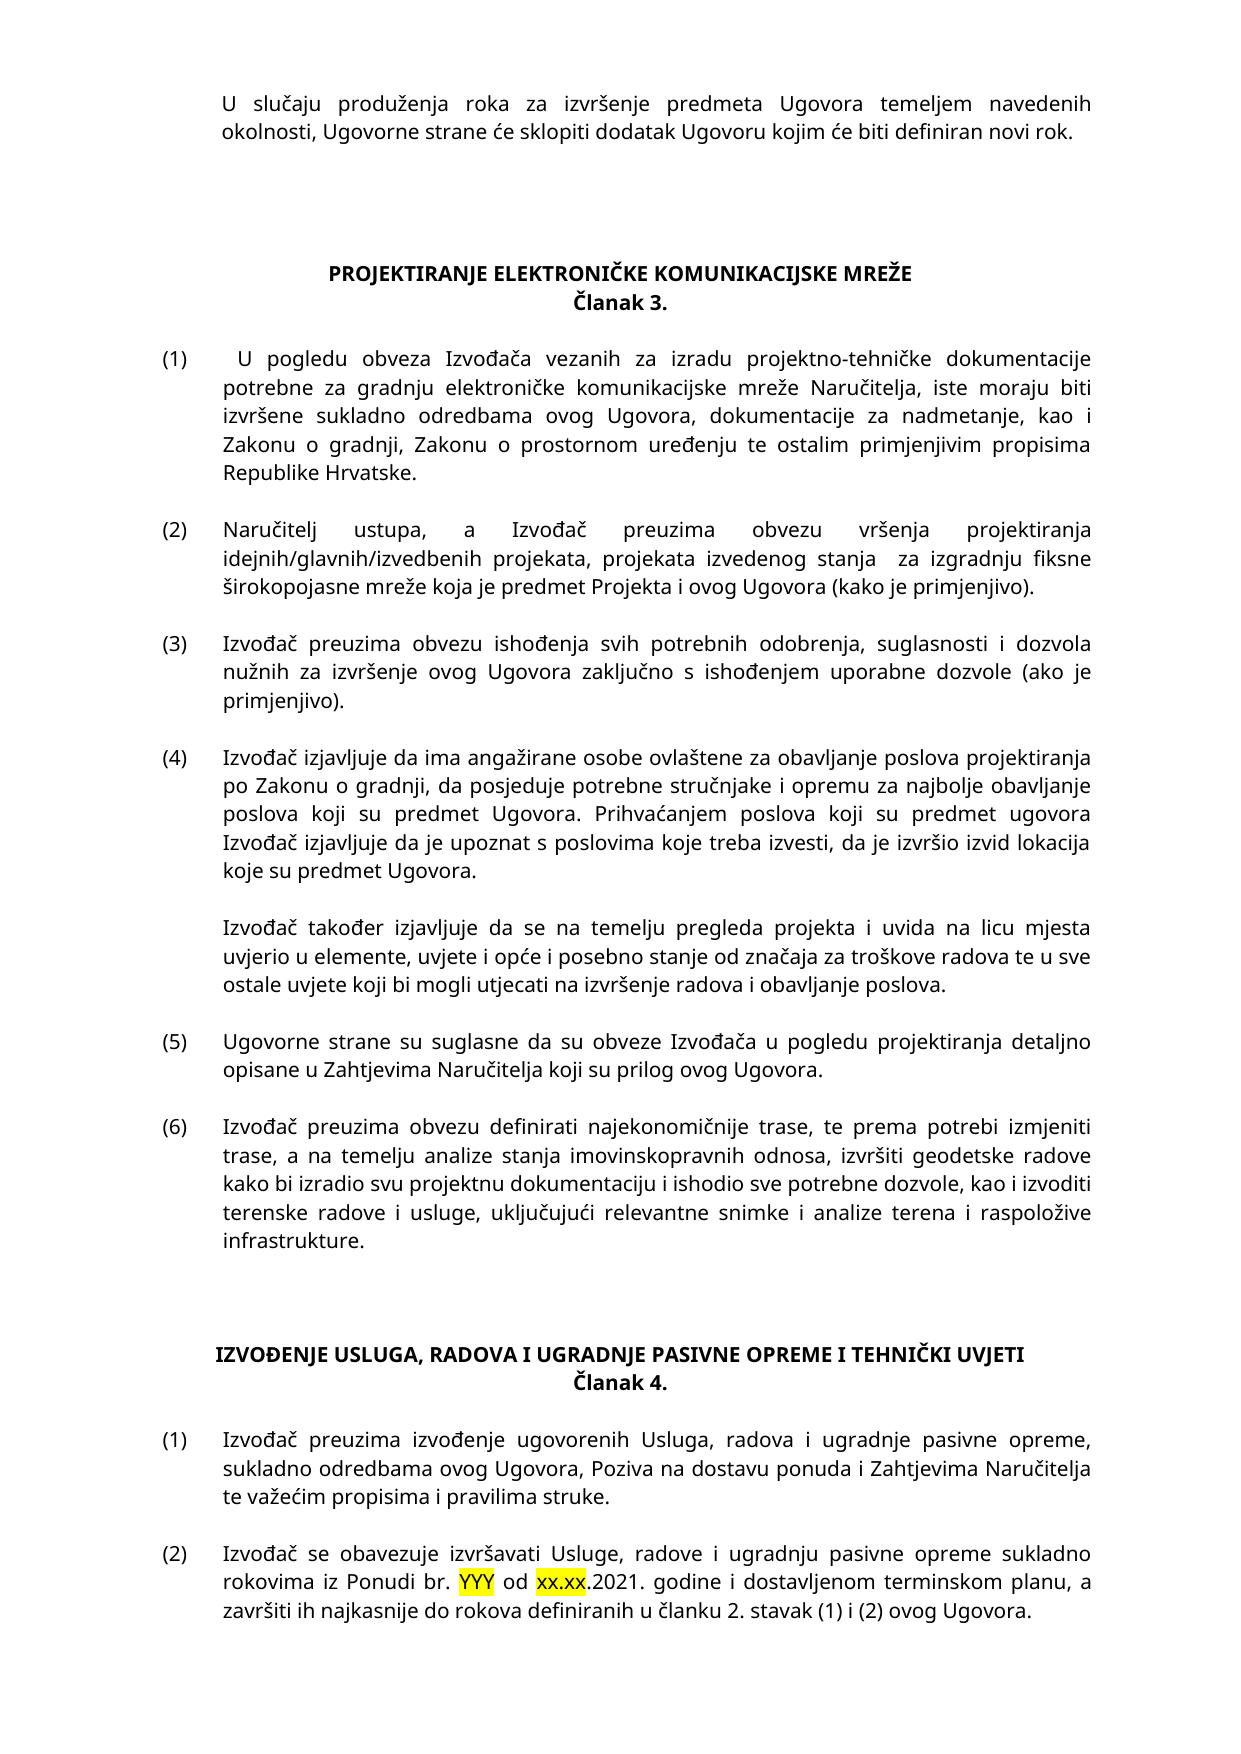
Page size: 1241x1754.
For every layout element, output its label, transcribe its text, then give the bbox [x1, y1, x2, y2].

list Izvođač preuzima izvođenje ugovorenih Usluga, radova i ugradnje pasivne opreme, sukladno odredbama ovog Ugovora, Poziva na dostavu ponuda i Zahtjevima Naručitelja te važećim propisima i pravilima struke. [162, 1425, 1092, 1511]
list (6) Izvođač preuzima obvezu definirati najekonomičnije trase, te prema potrebi izmjeniti trase, a na temelju analize stanja imovinskopravnih odnosa, izvršiti geodetske radove kako bi izradio svu projektnu dokumentaciju i ishodio sve potrebne dozvole, kao i izvoditi terenske radove i usluge, uključujući relevantne snimke i analize terena i raspoložive infrastrukture. [162, 1112, 1092, 1254]
list Članak 3. [148, 288, 1092, 316]
list Izvođač također izjavljuje da se na temelju pregleda projekta i uvida na licu mjesta uvjerio u elemente, uvjete i opće i posebno stanje od značaja za troškove radova te u sve ostale uvjete koji bi mogli utjecati na izvršenje radova i obavljanje poslova. [162, 913, 1092, 999]
text Članak 4. [148, 1368, 1092, 1397]
text U slučaju produženja roka za izvršenje predmeta Ugovora temeljem navedenih okolnosti, Ugovorne strane će sklopiti dodatak Ugovoru kojim će biti definiran novi rok. [221, 89, 1092, 146]
list PROJEKTIRANJE ELEKTRONIČKE KOMUNIKACIJSKE MREŽE [148, 259, 1092, 288]
list (5) Ugovorne strane su suglasne da su obveze Izvođača u pogledu projektiranja detaljno opisane u Zahtjevima Naručitelja koji su prilog ovog Ugovora. [162, 1027, 1092, 1084]
list (3) Izvođač preuzima obvezu ishođenja svih potrebnih odobrenja, suglasnosti i dozvola nužnih za izvršenje ovog Ugovora zaključno s ishođenjem uporabne dozvole (ako je primjenjivo). [162, 629, 1092, 714]
text IZVOĐENJE USLUGA, RADOVA I UGRADNJE PASIVNE OPREME I TEHNIČKI UVJETI [148, 1340, 1092, 1368]
list Izvođač se obavezuje izvršavati Usluge, radove i ugradnju pasivne opreme sukladno rokovima iz Ponudi br. YYY od xx.xx.2021. godine i dostavljenom terminskom planu, a završiti ih najkasnije do rokova definiranih u članku 2. stavak (1) i (2) ovog Ugovora. [162, 1539, 1092, 1624]
list (2) Naručitelj ustupa, a Izvođač preuzima obvezu vršenja projektiranja idejnih/glavnih/izvedbenih projekata, projekata izvedenog stanja za izgradnju fiksne širokopojasne mreže koja je predmet Projekta i ovog Ugovora (kako je primjenjivo). [162, 515, 1092, 601]
list (4) Izvođač izjavljuje da ima angažirane osobe ovlaštene za obavljanje poslova projektiranja po Zakonu o gradnji, da posjeduje potrebne stručnjake i opremu za najbolje obavljanje poslova koji su predmet Ugovora. Prihvaćanjem poslova koji su predmet ugovora Izvođač izjavljuje da je upoznat s poslovima koje treba izvesti, da je izvršio izvid lokacija koje su predmet Ugovora. [162, 743, 1092, 885]
list (1) U pogledu obveza Izvođača vezanih za izradu projektno-tehničke dokumentacije potrebne za gradnju elektroničke komunikacijske mreže Naručitelja, iste moraju biti izvršene sukladno odredbama ovog Ugovora, dokumentacije za nadmetanje, kao i Zakonu o gradnji, Zakonu o prostornom uređenju te ostalim primjenjivim propisima Republike Hrvatske. [162, 344, 1092, 487]
